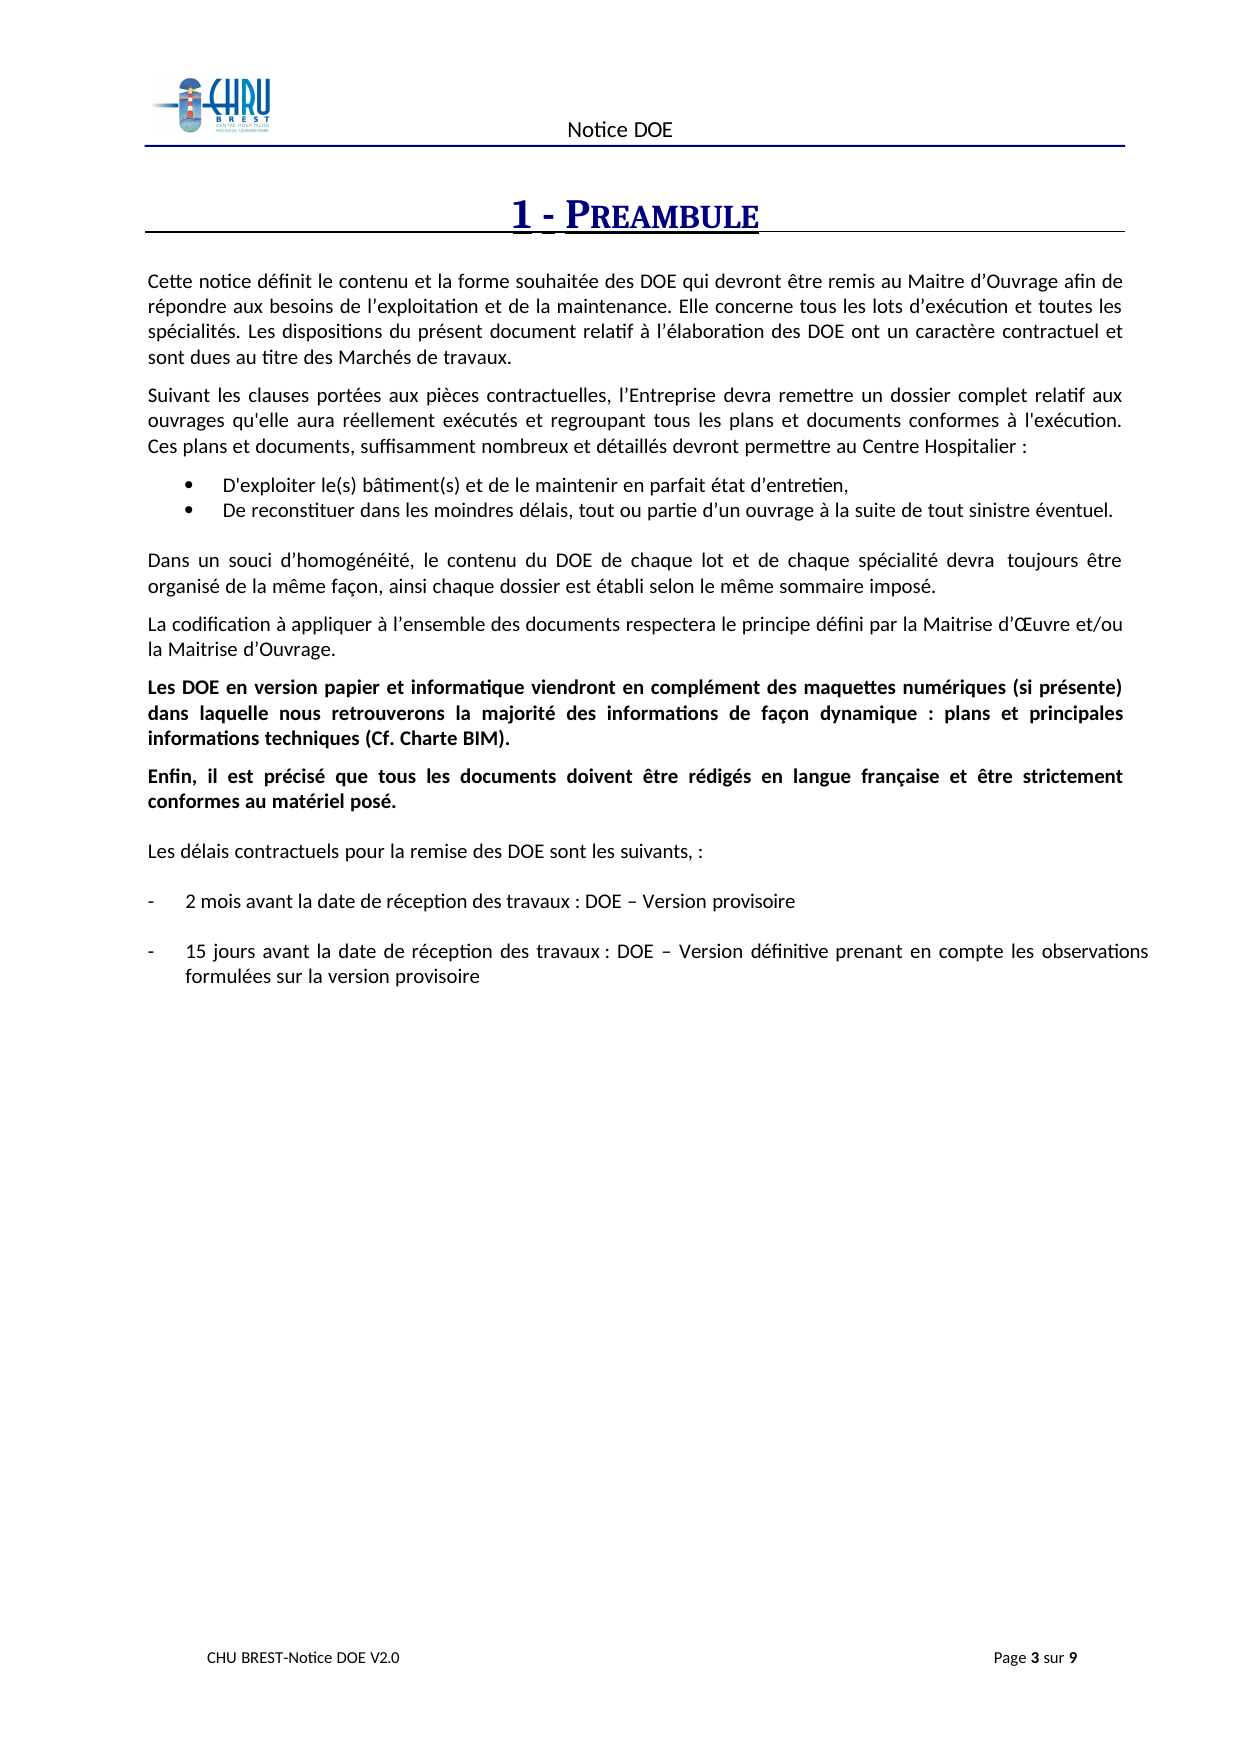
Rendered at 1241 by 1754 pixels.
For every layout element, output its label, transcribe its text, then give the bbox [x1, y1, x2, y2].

list De reconstituer dans les moindres délais, tout ou partie d’un ouvrage à la suite de tout sinistre éventuel. [185, 497, 1148, 523]
list 2 mois avant la date de réception des travaux : DOE – Version provisoire [148, 888, 1148, 913]
text Les délais contractuels pour la remise des DOE sont les suivants, : [148, 838, 1148, 863]
list D'exploiter le(s) bâtiment(s) et de le maintenir en parfait état d’entretien, [185, 471, 1148, 497]
text Dans un souci d’homogénéité, le contenu du DOE de chaque lot et de chaque spécialité devra toujours être organisé de la même façon, ainsi chaque dossier est établi selon le même sommaire imposé. [148, 548, 1123, 598]
text La codification à appliquer à l’ensemble des documents respectera le principe défini par la Maitrise d’Œuvre et/ou la Maitrise d’Ouvrage. [148, 611, 1123, 662]
picture [151, 78, 271, 134]
text 1 - Preambule [145, 191, 1148, 239]
text Suivant les clauses portées aux pièces contractuelles, l’Entreprise devra remettre un dossier complet relatif aux ouvrages qu'elle aura réellement exécutés et regroupant tous les plans et documents conformes à l'exécution. Ces plans et documents, suffisamment nombreux et détaillés devront permettre au Centre Hospitalier : [148, 382, 1123, 458]
text Enfin, il est précisé que tous les documents doivent être rédigés en langue française et être strictement conformes au matériel posé. [148, 764, 1123, 814]
text Cette notice définit le contenu et la forme souhaitée des DOE qui devront être remis au Maitre d’Ouvrage afin de répondre aux besoins de l’exploitation et de la maintenance. Elle concerne tous les lots d’exécution et toutes les spécialités. Les dispositions du présent document relatif à l’élaboration des DOE ont un caractère contractuel et sont dues au titre des Marchés de travaux. [148, 268, 1123, 369]
list 15 jours avant la date de réception des travaux : DOE – Version définitive prenant en compte les observations formulées sur la version provisoire [148, 938, 1148, 989]
picture [246, 86, 250, 104]
subtitle Les DOE en version papier et informatique viendront en complément des maquettes numériques (si présente) dans laquelle nous retrouverons la majorité des informations de façon dynamique : plans et principales informations techniques (Cf. Charte BIM). [148, 674, 1123, 751]
